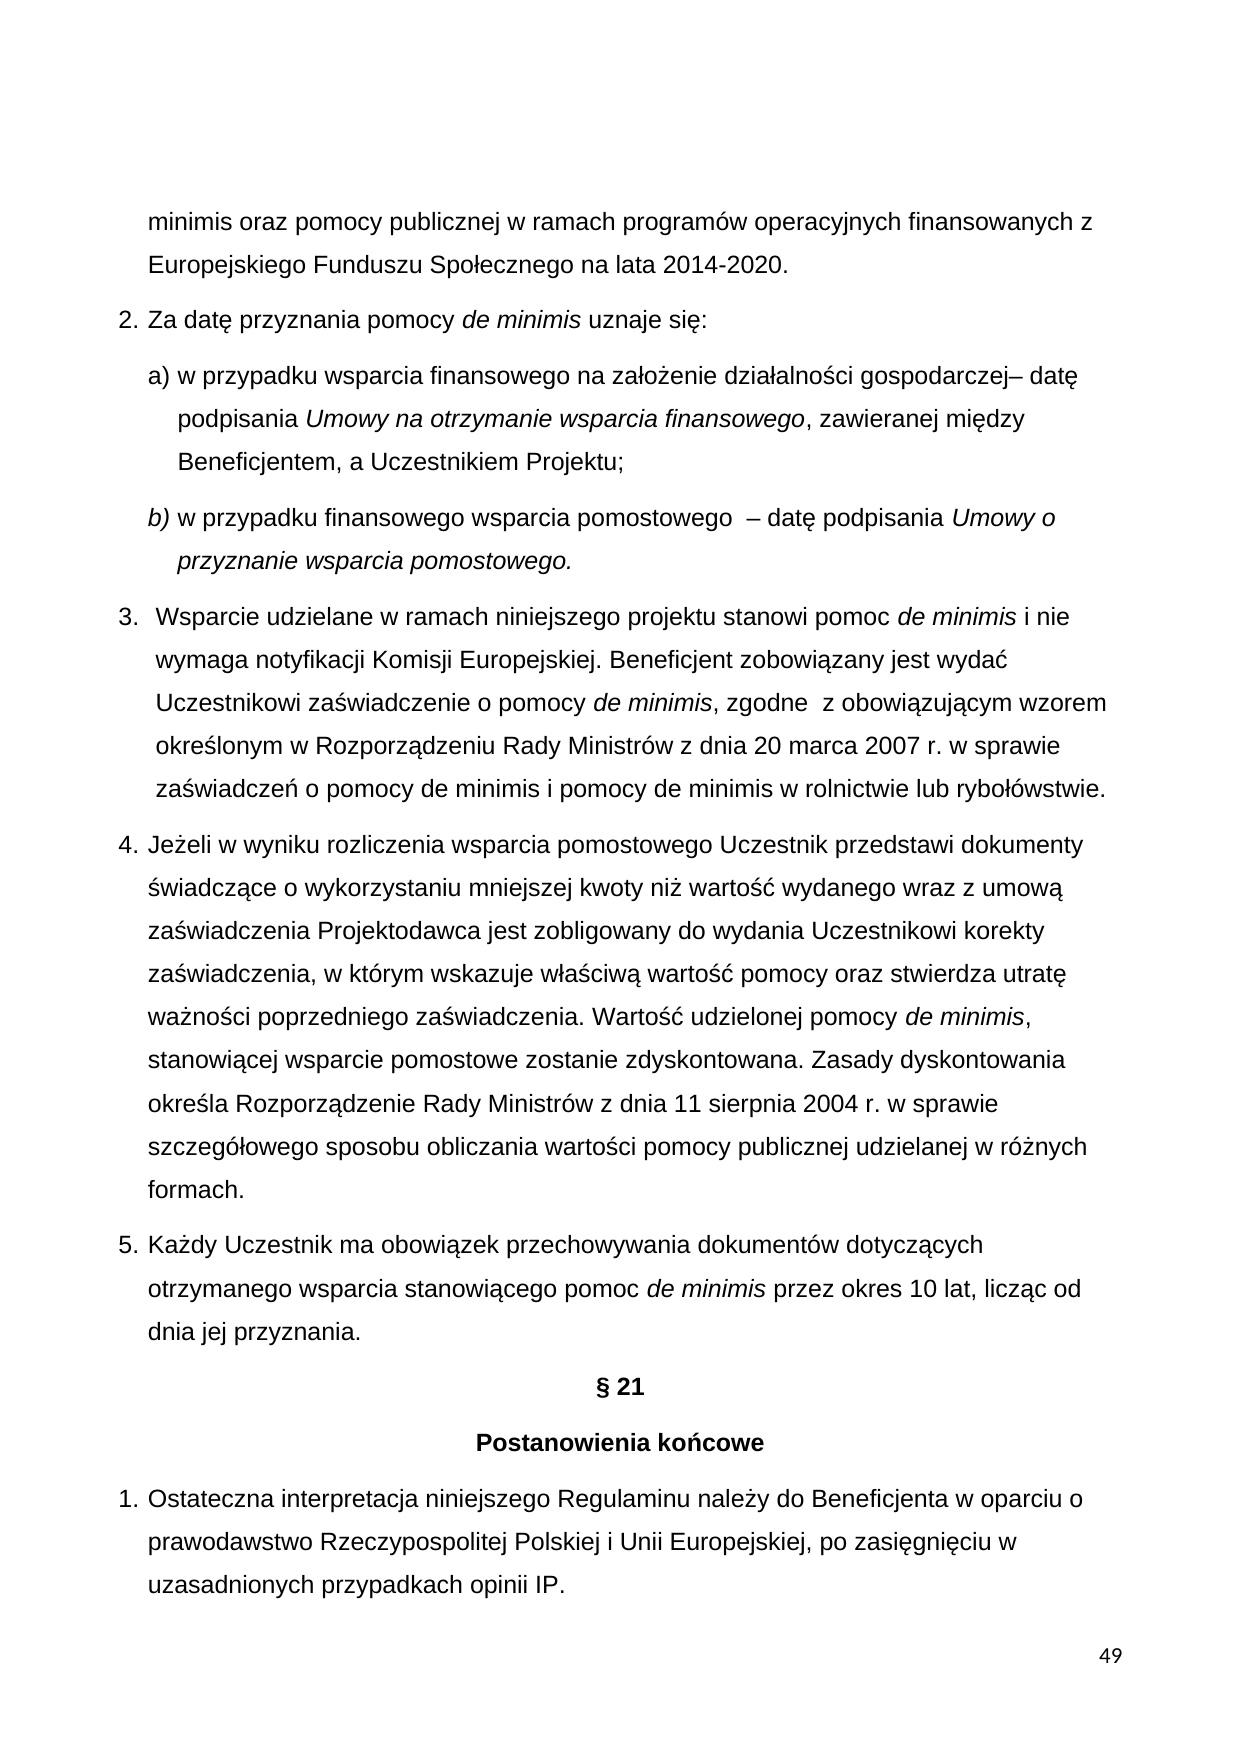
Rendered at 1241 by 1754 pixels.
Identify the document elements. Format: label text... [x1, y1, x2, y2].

list Ostateczna interpretacja niniejszego Regulaminu należy do Beneficjenta w oparciu o prawodawstwo Rzeczypospolitej Polskiej i Unii Europejskiej, po zasięgnięciu w uzasadnionych przypadkach opinii IP. [118, 1484, 1122, 1599]
list Jeżeli w wyniku rozliczenia wsparcia pomostowego Uczestnik przedstawi dokumenty świadczące o wykorzystaniu mniejszej kwoty niż wartość wydanego wraz z umową zaświadczenia Projektodawca jest zobligowany do wydania Uczestnikowi korekty zaświadczenia, w którym wskazuje właściwą wartość pomocy oraz stwierdza utratę ważności poprzedniego zaświadczenia. Wartość udzielonej pomocy de minimis, stanowiącej wsparcie pomostowe zostanie zdyskontowana. Zasady dyskontowania określa Rozporządzenie Rady Ministrów z dnia 11 sierpnia 2004 r. w sprawie szczegółowego sposobu obliczania wartości pomocy publicznej udzielanej w różnych formach. [118, 830, 1122, 1204]
list Za datę przyznania pomocy de minimis uznaje się: [118, 306, 1122, 334]
list Wsparcie udzielane w ramach niniejszego projektu stanowi pomoc de minimis i nie wymaga notyfikacji Komisji Europejskiej. Beneficjent zobowiązany jest wydać Uczestnikowi zaświadczenie o pomocy de minimis, zgodne z obowiązującym wzorem określonym w Rozporządzeniu Rady Ministrów z dnia 20 marca 2007 r. w sprawie zaświadczeń o pomocy de minimis i pomocy de minimis w rolnictwie lub rybołówstwie. [118, 602, 1122, 803]
text § 21 [118, 1372, 1122, 1401]
list Każdy Uczestnik ma obowiązek przechowywania dokumentów dotyczących otrzymanego wsparcia stanowiącego pomoc de minimis przez okres 10 lat, licząc od dnia jej przyznania. [118, 1231, 1122, 1346]
list w przypadku finansowego wsparcia pomostowego – datę podpisania Umowy o przyznanie wsparcia pomostowego. [148, 503, 1122, 575]
list w przypadku wsparcia finansowego na założenie działalności gospodarczej– datę podpisania Umowy na otrzymanie wsparcia finansowego, zawieranej między Beneficjentem, a Uczestnikiem Projektu; [148, 361, 1122, 476]
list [118, 207, 1122, 279]
text Postanowienia końcowe [118, 1428, 1122, 1457]
